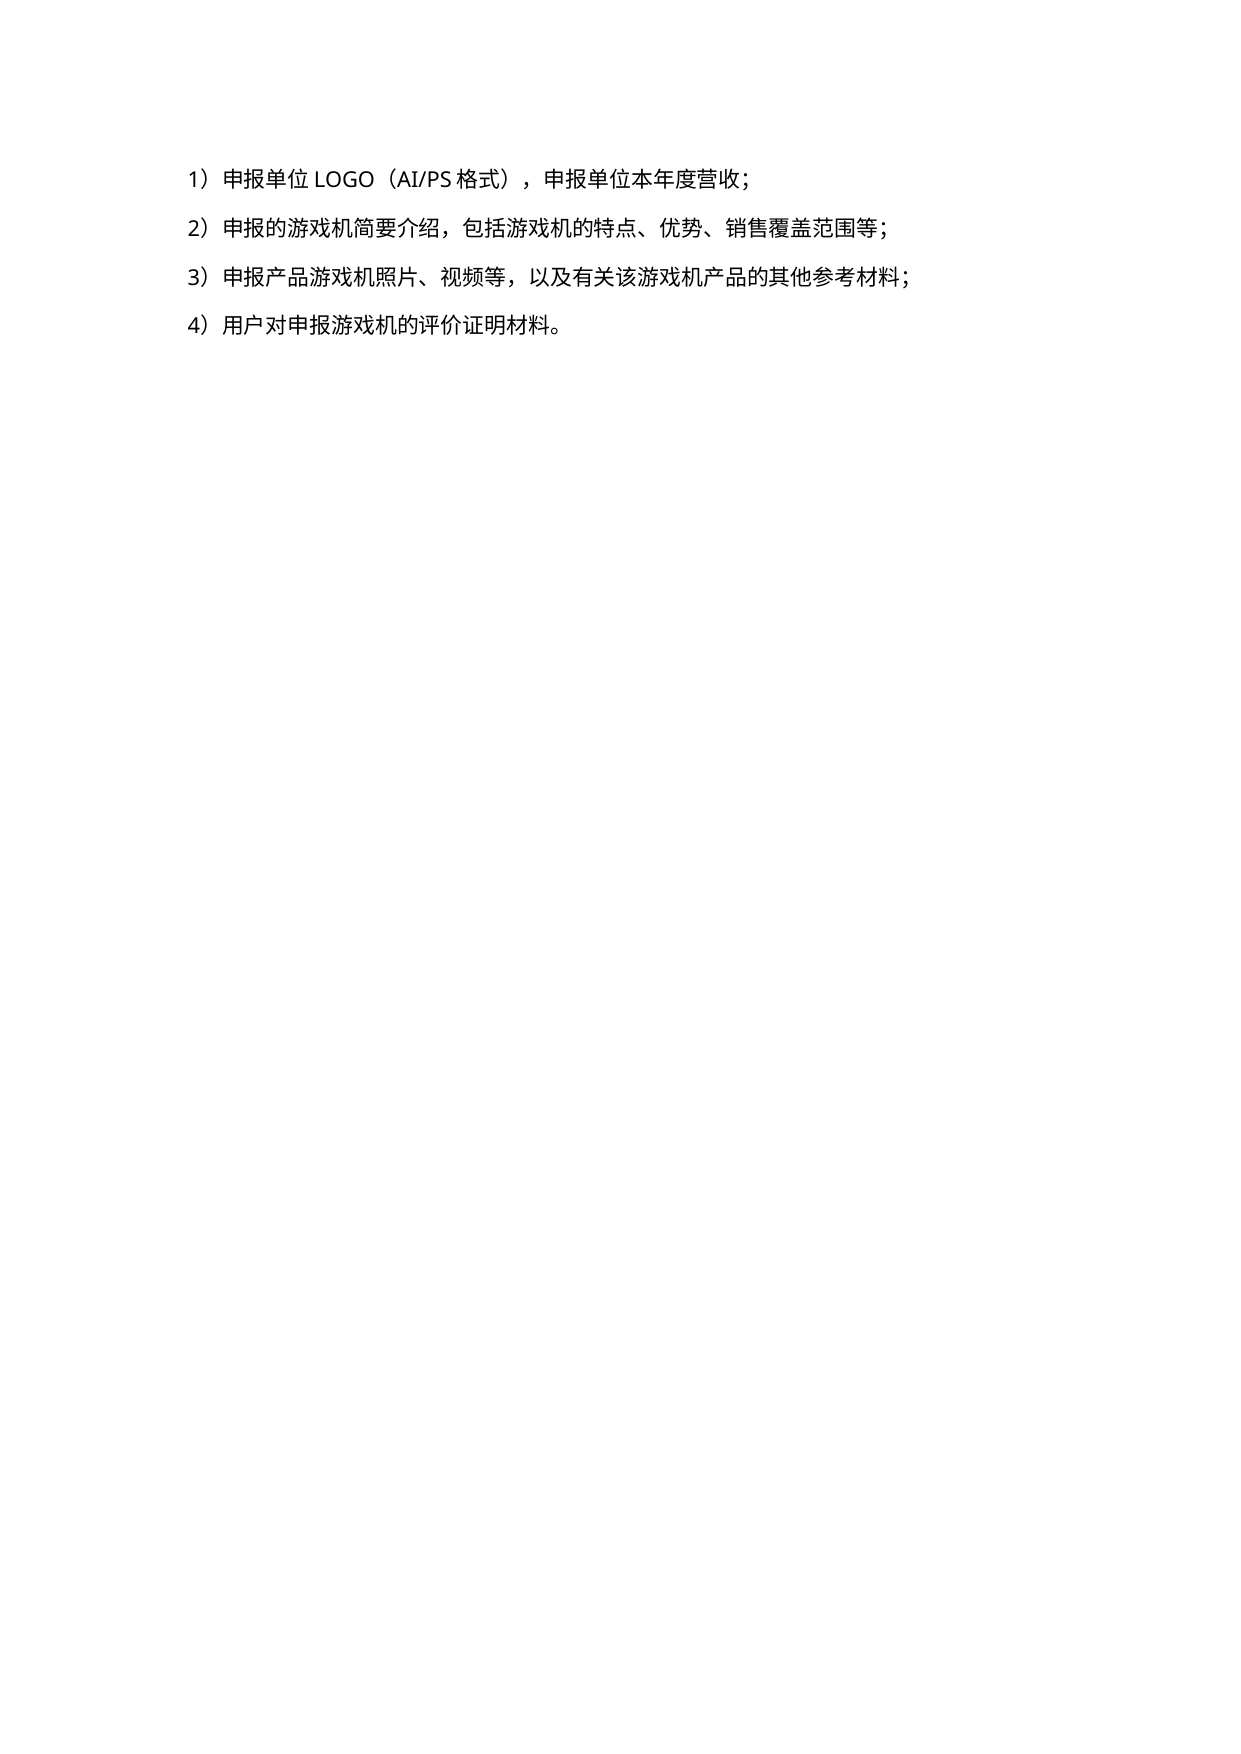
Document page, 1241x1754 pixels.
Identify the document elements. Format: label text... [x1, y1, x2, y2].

text 1）申报单位LOGO（AI/PS格式），申报单位本年度营收； [187, 162, 1053, 194]
text 4）用户对申报游戏机的评价证明材料。 [187, 308, 1053, 341]
text 2）申报的游戏机简要介绍，包括游戏机的特点、优势、销售覆盖范围等； [187, 211, 1053, 243]
text 3）申报产品游戏机照片、视频等，以及有关该游戏机产品的其他参考材料； [187, 259, 1053, 292]
